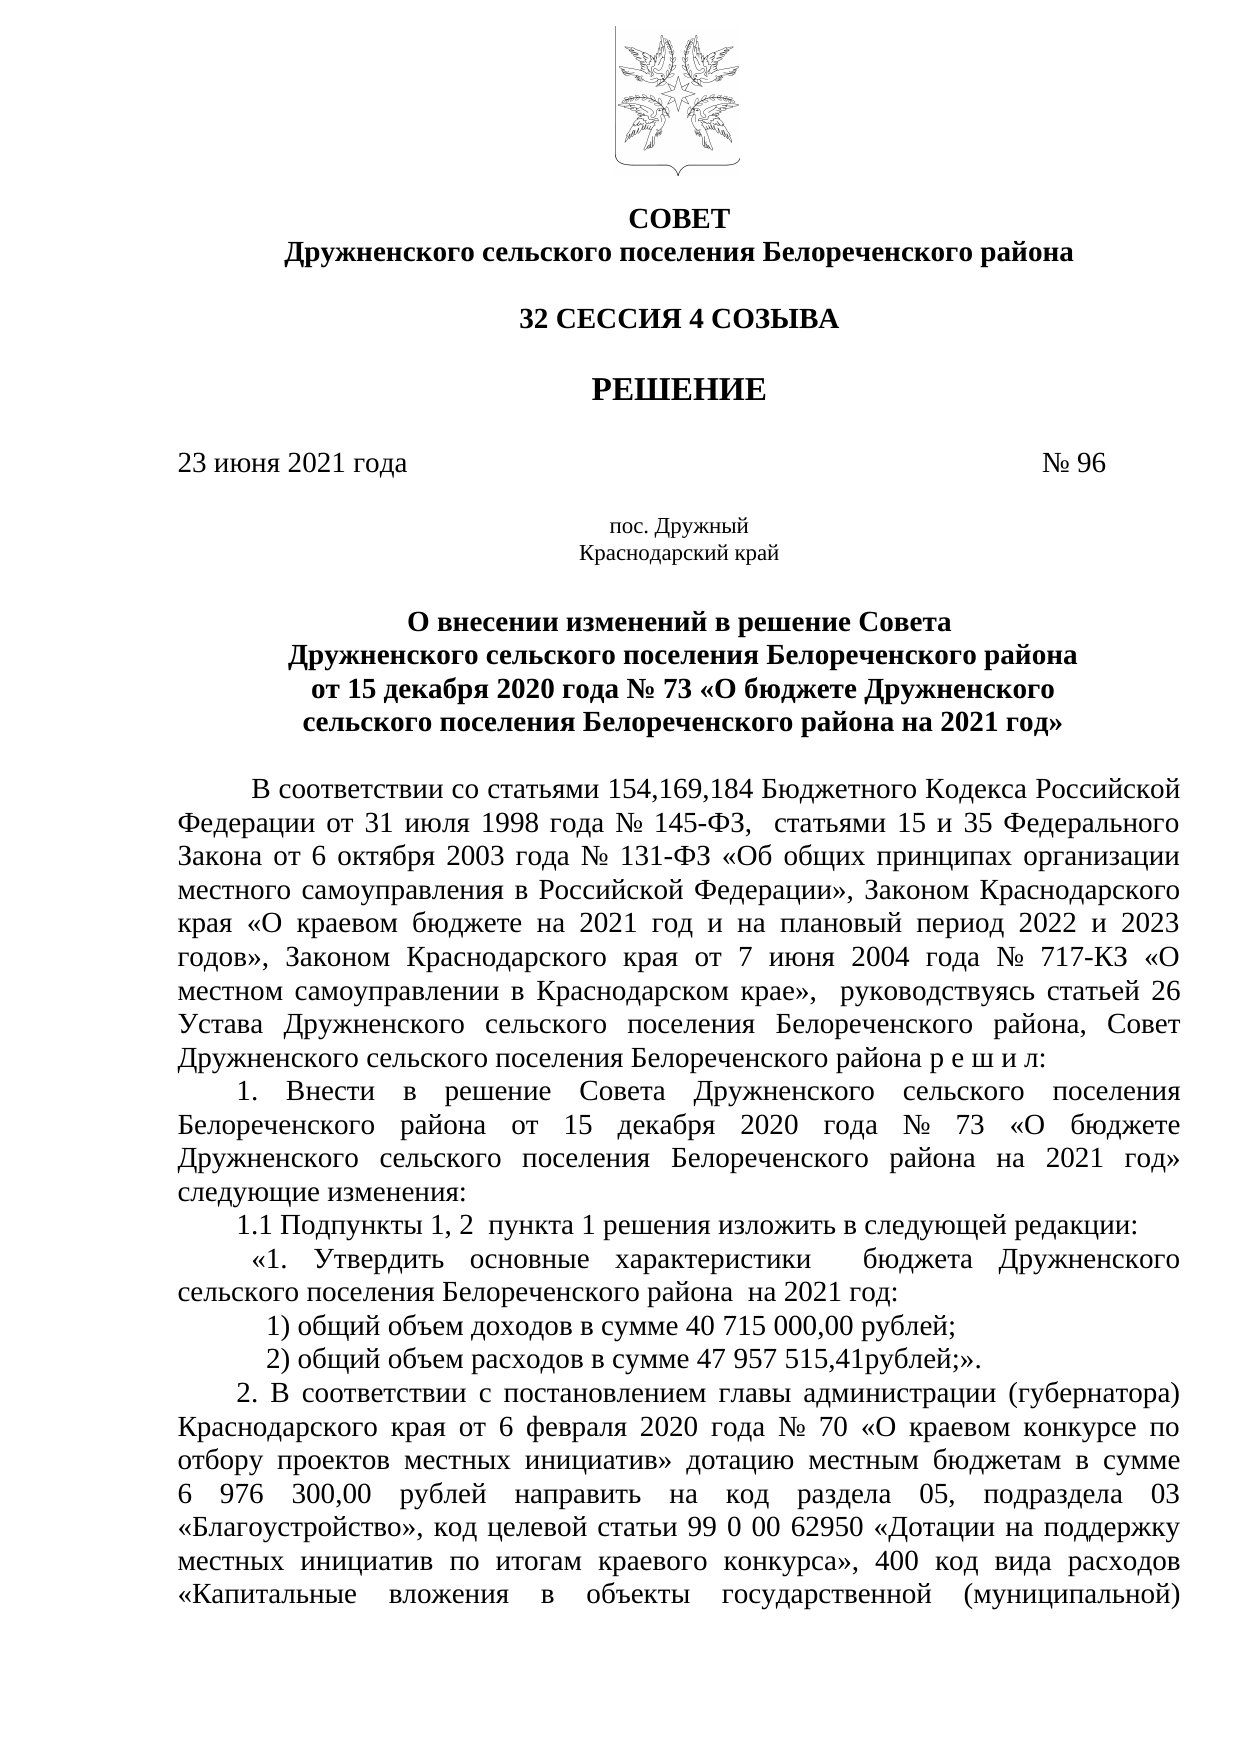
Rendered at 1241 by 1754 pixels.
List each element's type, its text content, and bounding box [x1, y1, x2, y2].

text 1.1 Подпункты 1, 2 пункта 1 решения изложить в следующей редакции: [177, 1207, 1181, 1241]
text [177, 1375, 1181, 1610]
text пос. Дружный [177, 512, 1181, 539]
text 23 июня 2021 года № 96 [177, 445, 1181, 479]
subtitle сельского поселения Белореченского района на 2021 год» [177, 704, 1181, 738]
subtitle Дружненского сельского поселения Белореченского района [177, 637, 1181, 671]
text 1) общий объем доходов в сумме 40 715 000,00 рублей; [177, 1308, 1181, 1342]
subtitle О внесении изменений в решение Совета [177, 604, 1181, 637]
text Краснодарский край [177, 539, 1181, 565]
text 1. Внести в решение Совета Дружненского сельского поселения Белореченского района от 15 декабря 2020 года № 73 «О бюджете Дружненского сельского поселения Белореченского района на 2021 год» следующие изменения: [177, 1073, 1181, 1207]
text 2) общий объем расходов в сумме 47 957 515,41рублей;». [177, 1342, 1181, 1375]
text 32 СЕССИЯ 4 СОЗЫВА [177, 302, 1181, 335]
text Дружненского сельского поселения Белореченского района [177, 234, 1181, 268]
text В соответствии со статьями 154,169,184 Бюджетного Кодекса Российской Федерации от 31 июля 1998 года № 145-ФЗ, статьями 15 и 35 Федерального Закона от 6 октября 2003 года № 131-ФЗ «Об общих принципах организации местного самоуправления в Российской Федерации», Законом Краснодарского края «О краевом бюджете на 2021 год и на плановый период 2022 и 2023 годов», Законом Краснодарского края от 7 июня 2004 года № 717-КЗ «О местном самоуправлении в Краснодарском крае», руководствуясь статьей 26 Устава Дружненского сельского поселения Белореченского района, Совет Дружненского сельского поселения Белореченского района р е ш и л: [177, 771, 1181, 1073]
text РЕШЕНИЕ [177, 369, 1181, 407]
subtitle от 15 декабря 2020 года № 73 «О бюджете Дружненского [177, 671, 1181, 704]
text «1. Утвердить основные характеристики бюджета Дружненского сельского поселения Белореченского района на 2021 год: [177, 1241, 1181, 1308]
text СОВЕТ [177, 201, 1181, 234]
